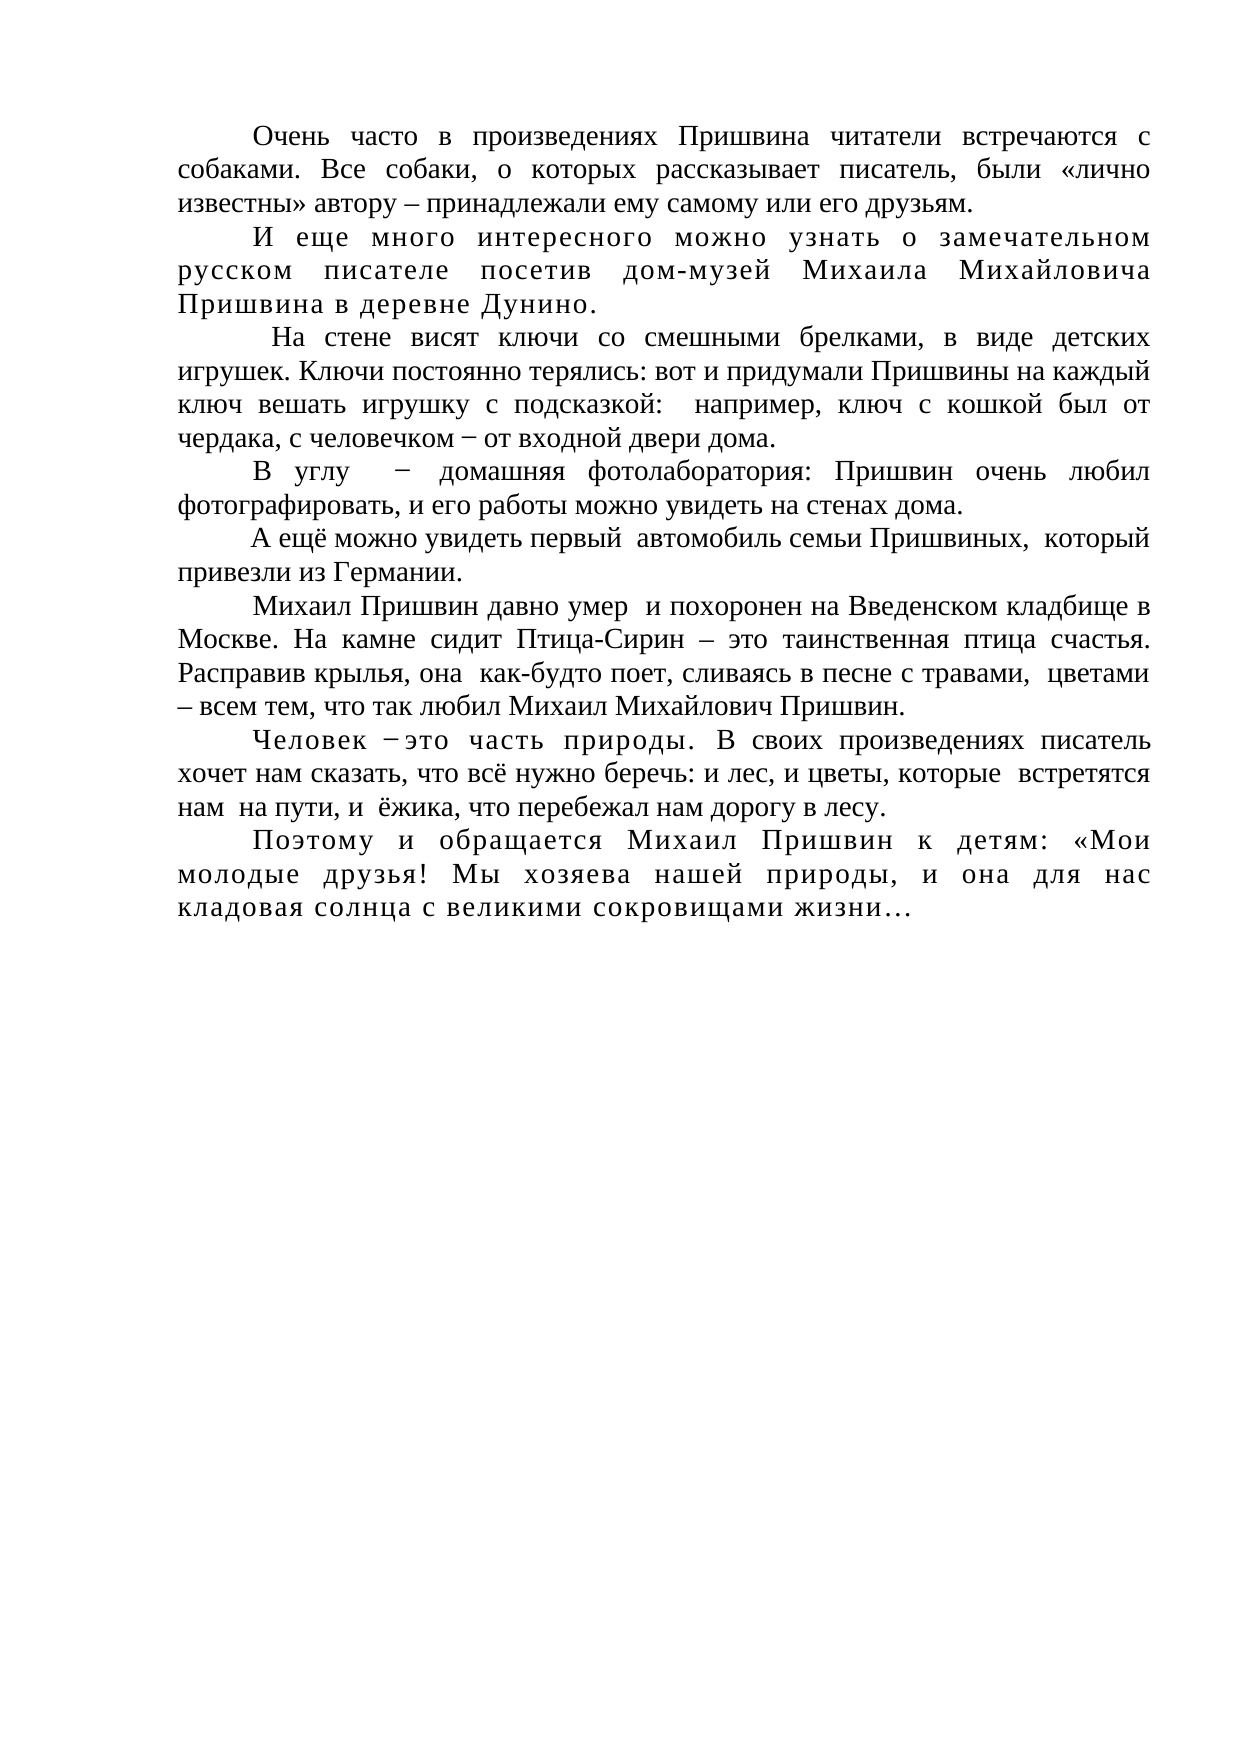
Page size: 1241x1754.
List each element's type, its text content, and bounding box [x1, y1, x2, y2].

text Поэтому и обращается Михаил Пришвин к детям: «Мои молодые друзья! Мы хозяева нашей природы, и она для нас кладовая солнца с великими сокровищами жизни… [177, 822, 1152, 923]
text И еще много интересного можно узнать о замечательном русском писателе посетив дом-музей Михаила Михайловича Пришвина в деревне Дунино. [177, 219, 1152, 319]
text Очень часто в произведениях Пришвина читатели встречаются с собаками. Все собаки, о которых рассказывает писатель, были «лично известны» автору – принадлежали ему самому или его друзьям. [177, 118, 1152, 219]
text В углу ̶ домашняя фотолаборатория: Пришвин очень любил фотографировать, и его работы можно увидеть на стенах дома. [177, 453, 1152, 521]
text А ещё можно увидеть первый автомобиль семьи Пришвиных, который привезли из Германии. [177, 521, 1152, 588]
text На стене висят ключи со смешными брелками, в виде детских игрушек. Ключи постоянно терялись: вот и придумали Пришвины на каждый ключ вешать игрушку с подсказкой: например, ключ с кошкой был от чердака, с человечком ̶ от входной двери дома. [177, 319, 1152, 453]
text Человек ̶ это часть природы. В своих произведениях писатель хочет нам сказать, что всё нужно беречь: и лес, и цветы, которые встретятся нам на пути, и ёжика, что перебежал нам дорогу в лесу. [177, 722, 1152, 822]
text Михаил Пришвин давно умер и похоронен на Введенском кладбище в Москве. На камне сидит Птица-Сирин – это таинственная птица счастья. Расправив крылья, она как-будто поет, сливаясь в песне с травами, цветами – всем тем, что так любил Михаил Михайлович Пришвин. [177, 588, 1152, 722]
